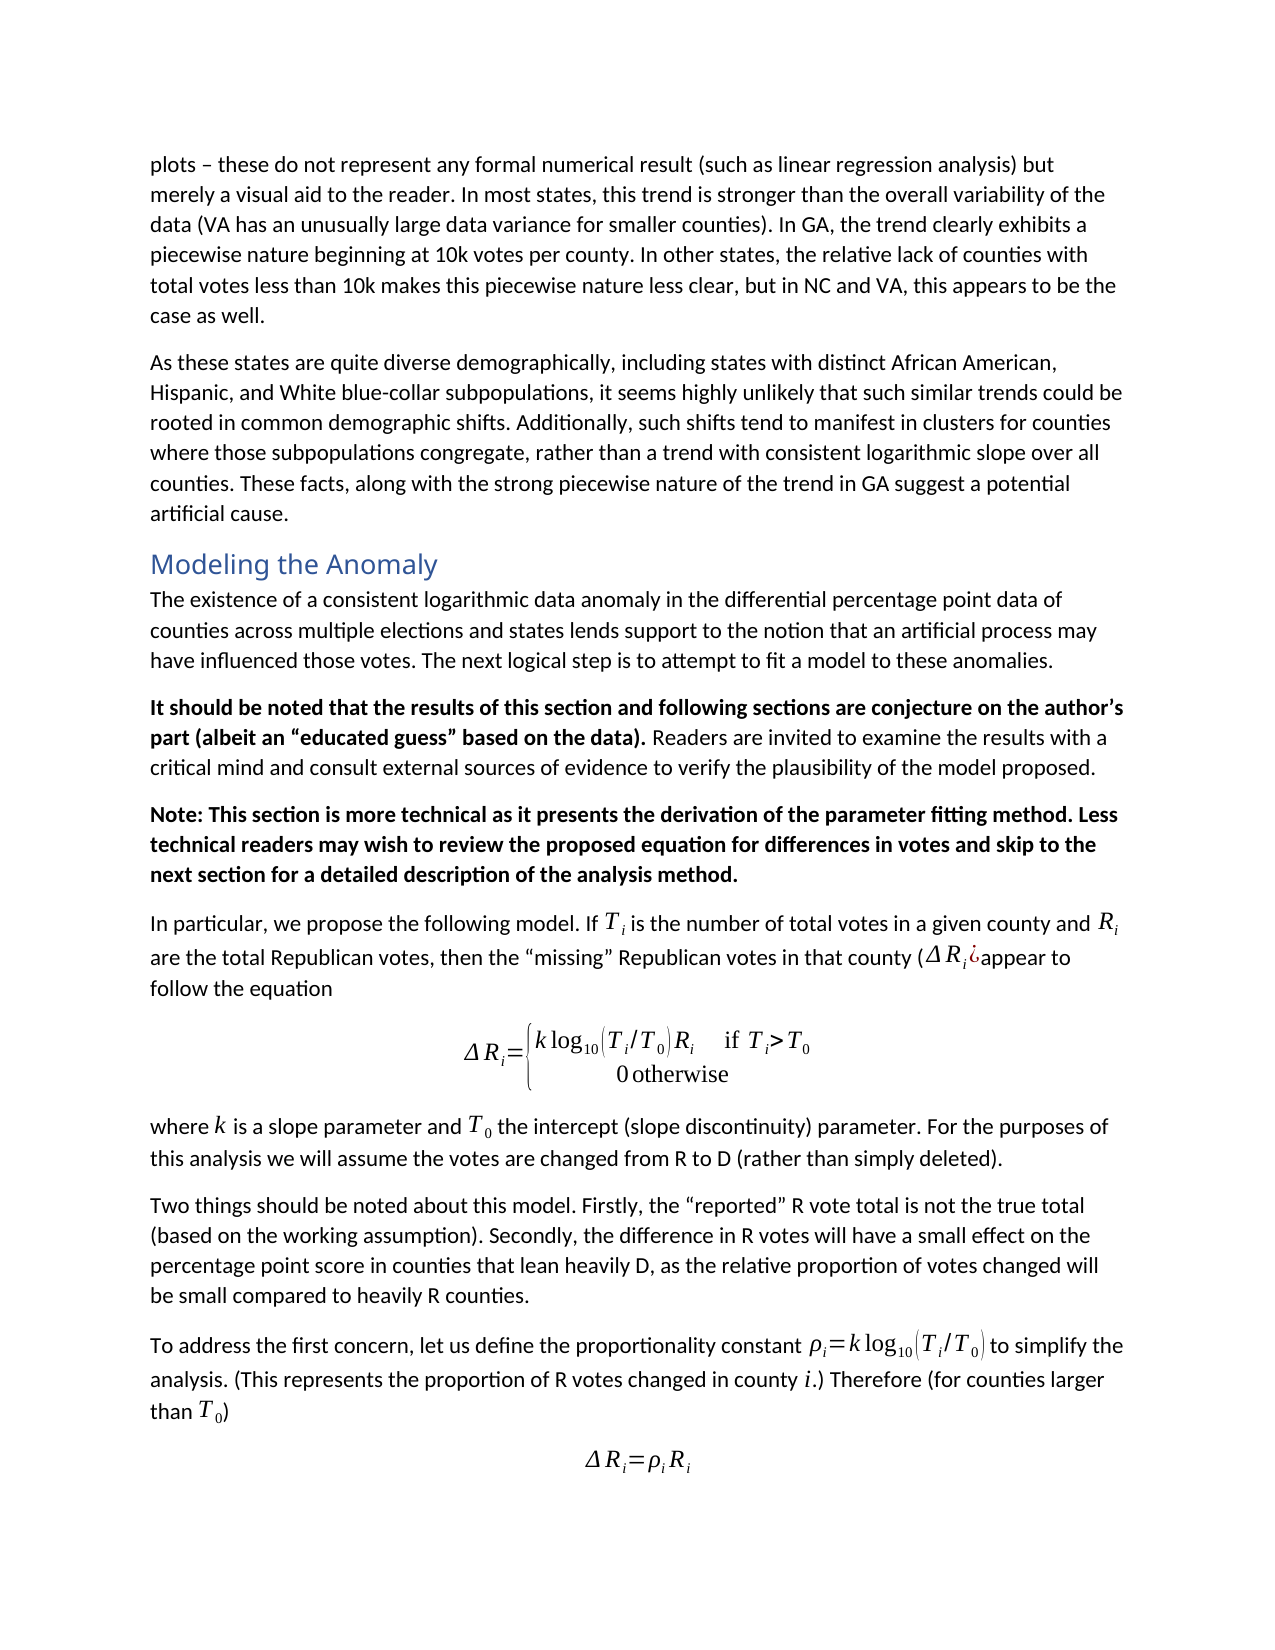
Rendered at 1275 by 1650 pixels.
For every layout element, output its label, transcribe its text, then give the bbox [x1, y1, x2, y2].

text As these states are quite diverse demographically, including states with distinct African American, Hispanic, and White blue-collar subpopulations, it seems highly unlikely that such similar trends could be rooted in common demographic shifts. Additionally, such shifts tend to manifest in clusters for counties where those subpopulations congregate, rather than a trend with consistent logarithmic slope over all counties. These facts, along with the strong piecewise nature of the trend in GA suggest a potential artificial cause. [150, 348, 1125, 527]
text where is a slope parameter and the intercept (slope discontinuity) parameter. For the purposes of this analysis we will assume the votes are changed from R to D (rather than simply deleted). [150, 1110, 1125, 1172]
text It should be noted that the results of this section and following sections are conjecture on the author’s part (albeit an “educated guess” based on the data). Readers are invited to examine the results with a critical mind and consult external sources of evidence to verify the plausibility of the model proposed. [150, 693, 1125, 781]
text To address the first concern, let us define the proportionality constant to simplify the analysis. (This represents the proportion of R votes changed in county .) Therefore (for counties larger than ) [150, 1328, 1125, 1427]
text Two things should be noted about this model. Firstly, the “reported” R vote total is not the true total (based on the working assumption). Secondly, the difference in R votes will have a small effect on the percentage point score in counties that lean heavily D, as the relative proportion of votes changed will be small compared to heavily R counties. [150, 1191, 1125, 1309]
text In particular, we propose the following model. If is the number of total votes in a given county and are the total Republican votes, then the “missing” Republican votes in that county (appear to follow the equation [150, 907, 1125, 1003]
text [150, 150, 1125, 329]
subtitle Modeling the Anomaly [150, 546, 1125, 583]
text The existence of a consistent logarithmic data anomaly in the differential percentage point data of counties across multiple elections and states lends support to the notion that an artificial process may have influenced those votes. The next logical step is to attempt to fit a model to these anomalies. [150, 586, 1125, 674]
text Note: This section is more technical as it presents the derivation of the parameter fitting method. Less technical readers may wish to review the proposed equation for differences in votes and skip to the next section for a detailed description of the analysis method. [150, 800, 1125, 889]
